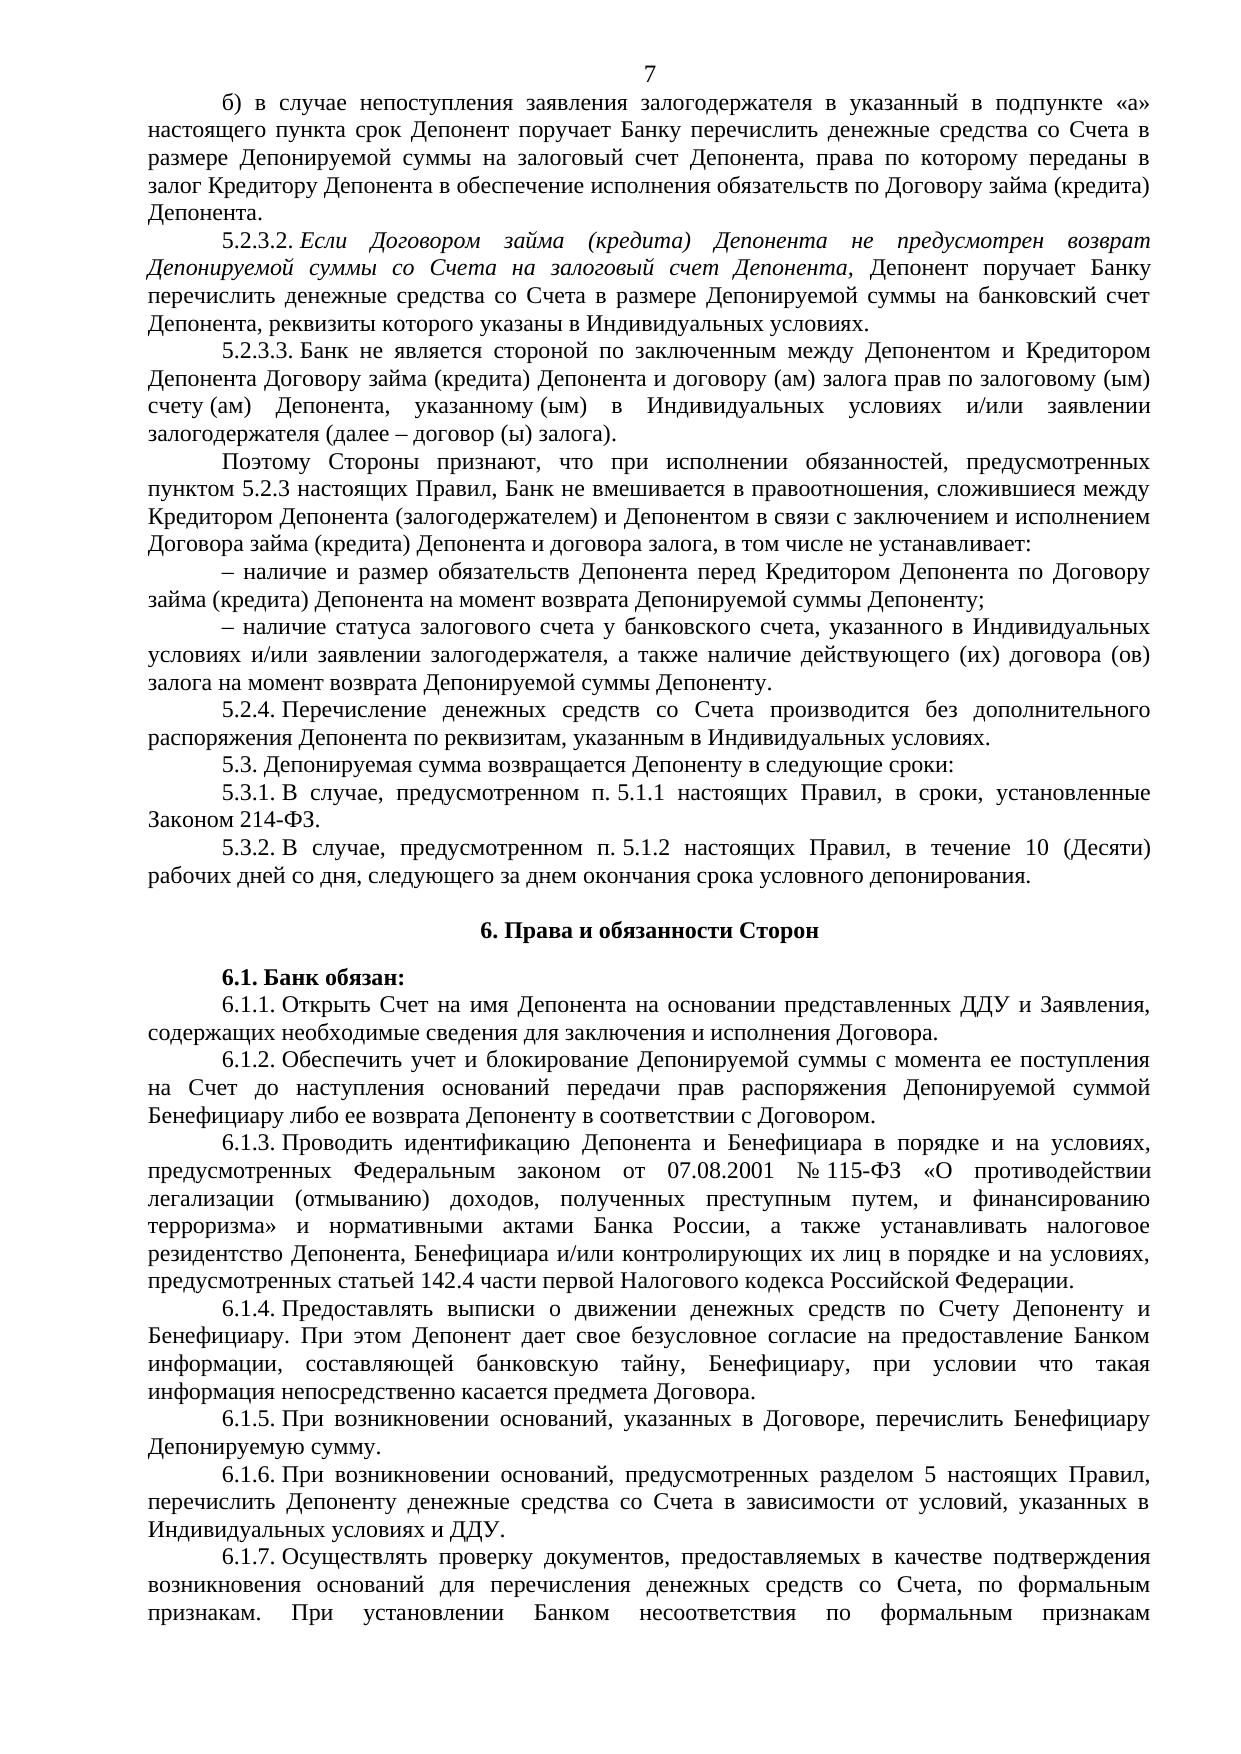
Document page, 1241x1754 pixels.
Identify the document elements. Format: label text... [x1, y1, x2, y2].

list 6. Права и обязанности Сторон [148, 916, 1152, 943]
text 5.2.3.3. Банк не является стороной по заключенным между Депонентом и Кредитором Депонента Договору займа (кредита) Депонента и договору (ам) залога прав по залоговому (ым) счету (ам) Депонента, указанному (ым) в Индивидуальных условиях и/или заявлении залогодержателя (далее – договор (ы) залога). [148, 336, 1152, 447]
list 6.1.2. Обеспечить учет и блокирование Депонируемой суммы с момента ее поступления на Счет до наступления оснований передачи прав распоряжения Депонируемой суммой Бенефициару либо ее возврата Депоненту в соответствии с Договором. [148, 1046, 1152, 1128]
list 6.1.3. Проводить идентификацию Депонента и Бенефициара в порядке и на условиях, предусмотренных Федеральным законом от 07.08.2001 № 115-ФЗ «О противодействии легализации (отмыванию) доходов, полученных преступным путем, и финансированию терроризма» и нормативными актами Банка России, а также устанавливать налоговое резидентство Депонента, Бенефициара и/или контролирующих их лиц в порядке и на условиях, предусмотренных статьей 142.4 части первой Налогового кодекса Российской Федерации. [148, 1128, 1152, 1294]
text – наличие статуса залогового счета у банковского счета, указанного в Индивидуальных условиях и/или заявлении залогодержателя, а также наличие действующего (их) договора (ов) залога на момент возврата Депонируемой суммы Депоненту. [148, 612, 1152, 695]
text б) в случае непоступления заявления залогодержателя в указанный в подпункте «а» настоящего пункта срок Депонент поручает Банку перечислить денежные средства со Счета в размере Депонируемой суммы на залоговый счет Депонента, права по которому переданы в залог Кредитору Депонента в обеспечение исполнения обязательств по Договору займа (кредита) Депонента. [148, 88, 1152, 226]
text Поэтому Стороны признают, что при исполнении обязанностей, предусмотренных пунктом 5.2.3 настоящих Правил, Банк не вмешивается в правоотношения, сложившиеся между Кредитором Депонента (залогодержателем) и Депонентом в связи с заключением и исполнением Договора займа (кредита) Депонента и договора залога, в том числе не устанавливает: [148, 447, 1152, 557]
text 5.2.3.2. Если Договором займа (кредита) Депонента не предусмотрен возврат Депонируемой суммы со Счета на залоговый счет Депонента, Депонент поручает Банку перечислить денежные средства со Счета в размере Депонируемой суммы на банковский счет Депонента, реквизиты которого указаны в Индивидуальных условиях. [148, 226, 1152, 336]
list 6.1.4. Предоставлять выписки о движении денежных средств по Счету Депоненту и Бенефициару. При этом Депонент дает свое безусловное согласие на предоставление Банком информации, составляющей банковскую тайну, Бенефициару, при условии что такая информация непосредственно касается предмета Договора. [148, 1294, 1152, 1404]
list 6.1.6. При возникновении оснований, предусмотренных разделом 5 настоящих Правил, перечислить Депоненту денежные средства со Счета в зависимости от условий, указанных в Индивидуальных условиях и ДДУ. [148, 1459, 1152, 1542]
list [148, 1542, 1152, 1625]
text 5.2.4. Перечисление денежных средств со Счета производится без дополнительного распоряжения Депонента по реквизитам, указанным в Индивидуальных условиях. [148, 695, 1152, 750]
list 6.1.1. Открыть Счет на имя Депонента на основании представленных ДДУ и Заявления, содержащих необходимые сведения для заключения и исполнения Договора. [148, 990, 1152, 1046]
text 5.3. Депонируемая сумма возвращается Депоненту в следующие сроки: [148, 750, 1152, 778]
text 6.1. Банк обязан: [148, 963, 1152, 990]
text 5.3.2. В случае, предусмотренном п. 5.1.2 настоящих Правил, в течение 10 (Десяти) рабочих дней со дня, следующего за днем окончания срока условного депонирования. [148, 833, 1152, 888]
text – наличие и размер обязательств Депонента перед Кредитором Депонента по Договору займа (кредита) Депонента на момент возврата Депонируемой суммы Депоненту; [148, 557, 1152, 612]
list 6.1.5. При возникновении оснований, указанных в Договоре, перечислить Бенефициару Депонируемую сумму. [148, 1404, 1152, 1459]
text 5.3.1. В случае, предусмотренном п. 5.1.1 настоящих Правил, в сроки, установленные Законом 214-ФЗ. [148, 778, 1152, 833]
